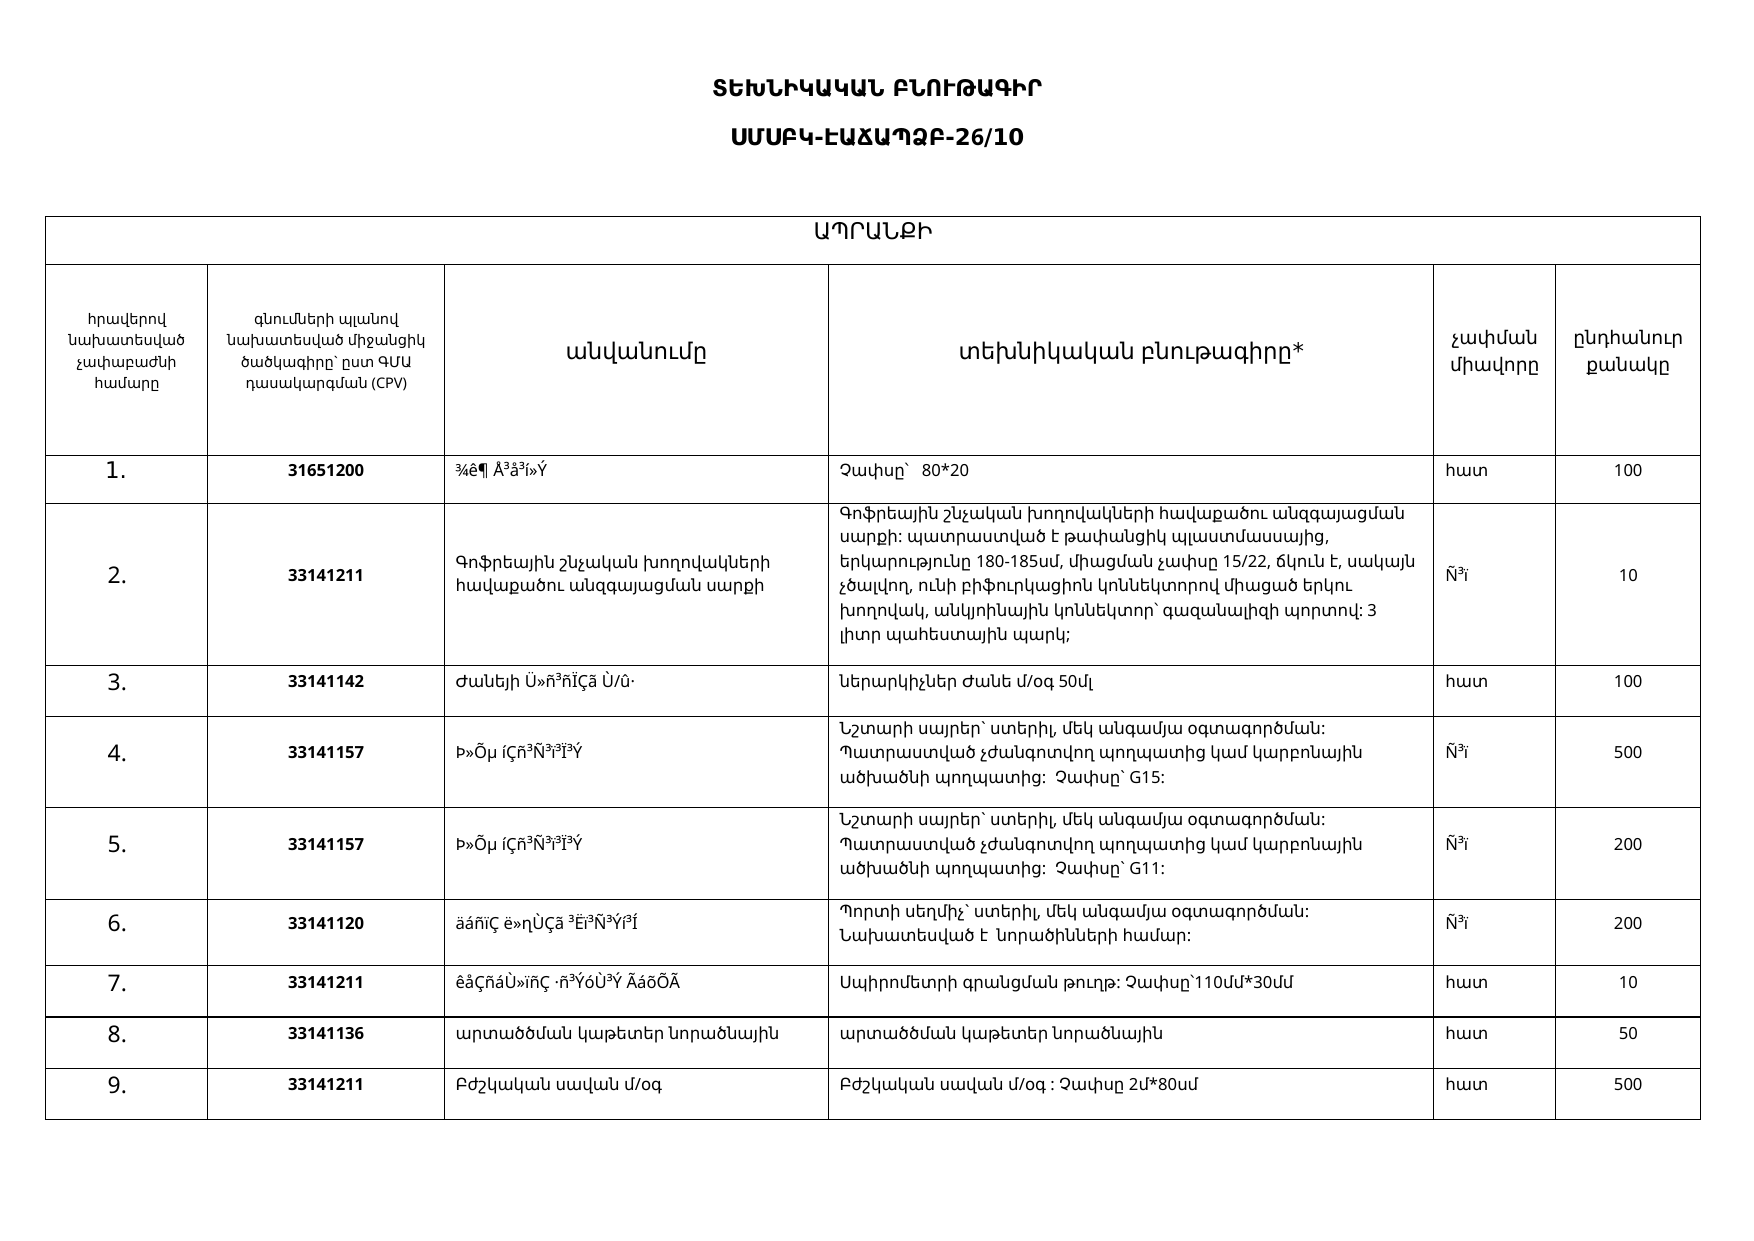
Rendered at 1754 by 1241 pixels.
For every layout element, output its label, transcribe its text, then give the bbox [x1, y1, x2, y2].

table_cell Ñ³ï [1434, 808, 1555, 898]
table_cell 100 [1556, 456, 1700, 503]
table_cell 33141211 [208, 966, 444, 1016]
table_cell [46, 966, 207, 1016]
table_cell Ñ³ï [1434, 900, 1555, 965]
table_cell ընդհանուր քանակը [1556, 265, 1700, 455]
table_cell Բժշկական սավան մ/օգ : Չափսը 2մ*80սմ [829, 1069, 1433, 1118]
table_cell [46, 456, 207, 503]
table_cell [46, 1069, 207, 1118]
table_cell ¾ê¶ Å³å³í»Ý [445, 456, 828, 503]
table_cell Գոֆրեային շնչական խողովակների հավաքածու անզգայացման սարքի [445, 504, 828, 664]
table_cell Ժանեյի Ü»ñ³ñÏÇã Ù/û· [445, 666, 828, 716]
table_cell Ñ³ï [1434, 717, 1555, 807]
table_cell 33141211 [208, 1069, 444, 1118]
table_cell գնումների պլանով նախատեսված միջանցիկ ծածկագիրը` ըստ ԳՄԱ դասակարգման (CPV) [208, 265, 444, 455]
table_cell 200 [1556, 808, 1700, 898]
table_cell Պորտի սեղմիչ` ստերիլ, մեկ անգամյա օգտագործման: Նախատեսված է նորածինների համար: [829, 900, 1433, 965]
table_cell արտածծման կաթետեր նորածնային [829, 1018, 1433, 1067]
table_cell անվանումը [445, 265, 828, 455]
table_cell 500 [1556, 717, 1700, 807]
table_cell 31651200 [208, 456, 444, 503]
table_cell հրավերով նախատեսված չափաբաժնի համարը [46, 265, 207, 455]
table_cell հատ [1434, 666, 1555, 716]
table_cell 33141136 [208, 1018, 444, 1067]
table_cell êåÇñáÙ»ïñÇ ·ñ³ÝóÙ³Ý ÃáõÕÃ [445, 966, 828, 1016]
table_cell Նշտարի սայրեր` ստերիլ, մեկ անգամյա օգտագործման: Պատրաստված չժանգոտվող պողպատից կամ կարբոնային ածխածնի պողպատից: Չափսը` G15: [829, 717, 1433, 807]
text ՍՄՍԲԿ-ԷԱՃԱՊՁԲ-26/10 [75, 120, 1679, 152]
table_cell Գոֆրեային շնչական խողովակների հավաքածու անզգայացման սարքի: պատրաստված է թափանցիկ պլաստմասսայից, երկարությունը 180-185սմ, միացման չափսը 15/22, ճկուն է, սակայն չծալվող, ունի բիֆուրկացիոն կոննեկտորով միացած երկու խողովակ, անկյոինային կոննեկտոր՝ գազանալիզի պորտով: 3 լիտր պահեստային պարկ; [829, 504, 1433, 664]
table_cell 33141142 [208, 666, 444, 716]
table_cell Բժշկական սավան մ/օգ [445, 1069, 828, 1118]
table_cell չափման միավորը [1434, 265, 1555, 455]
table_cell Չափսը՝ 80*20 [829, 456, 1433, 503]
table_cell արտածծման կաթետեր նորածնային [445, 1018, 828, 1067]
table_cell [46, 666, 207, 716]
table_cell [46, 504, 207, 664]
table_cell հատ [1434, 1018, 1555, 1067]
table_cell 200 [1556, 900, 1700, 965]
table_cell Սպիրոմետրի գրանցման թուղթ: Չափսը՝110մմ*30մմ [829, 966, 1433, 1016]
table_cell Þ»Õµ íÇñ³Ñ³ï³Ï³Ý [445, 717, 828, 807]
table_header ԱՊՐԱՆՔԻ [46, 217, 1700, 264]
table_cell ներարկիչներ Ժանե մ/օգ 50մլ [829, 666, 1433, 716]
table_cell Նշտարի սայրեր` ստերիլ, մեկ անգամյա օգտագործման: Պատրաստված չժանգոտվող պողպատից կամ կարբոնային ածխածնի պողպատից: Չափսը` G11: [829, 808, 1433, 898]
table_cell 10 [1556, 504, 1700, 664]
table_cell [46, 1018, 207, 1067]
table_cell Ñ³ï [1434, 504, 1555, 664]
table_cell [46, 900, 207, 965]
table_cell 33141157 [208, 717, 444, 807]
text ՏԵԽՆԻԿԱԿԱՆ ԲՆՈՒԹԱԳԻՐ [75, 75, 1679, 102]
table_cell 100 [1556, 666, 1700, 716]
table_cell տեխնիկական բնութագիրը* [829, 265, 1433, 455]
table_cell 10 [1556, 966, 1700, 1016]
table_cell [46, 717, 207, 807]
table_cell 33141157 [208, 808, 444, 898]
table_cell 33141120 [208, 900, 444, 965]
table_cell Þ»Õµ íÇñ³Ñ³ï³Ï³Ý [445, 808, 828, 898]
table_cell 50 [1556, 1018, 1700, 1067]
table_cell հատ [1434, 1069, 1555, 1118]
table_cell հատ [1434, 456, 1555, 503]
table_cell 33141211 [208, 504, 444, 664]
table_cell 500 [1556, 1069, 1700, 1118]
table_cell äáñïÇ ë»ղÙÇã ³Ëï³Ñ³Ýí³Í [445, 900, 828, 965]
table_cell հատ [1434, 966, 1555, 1016]
table_cell [46, 808, 207, 898]
